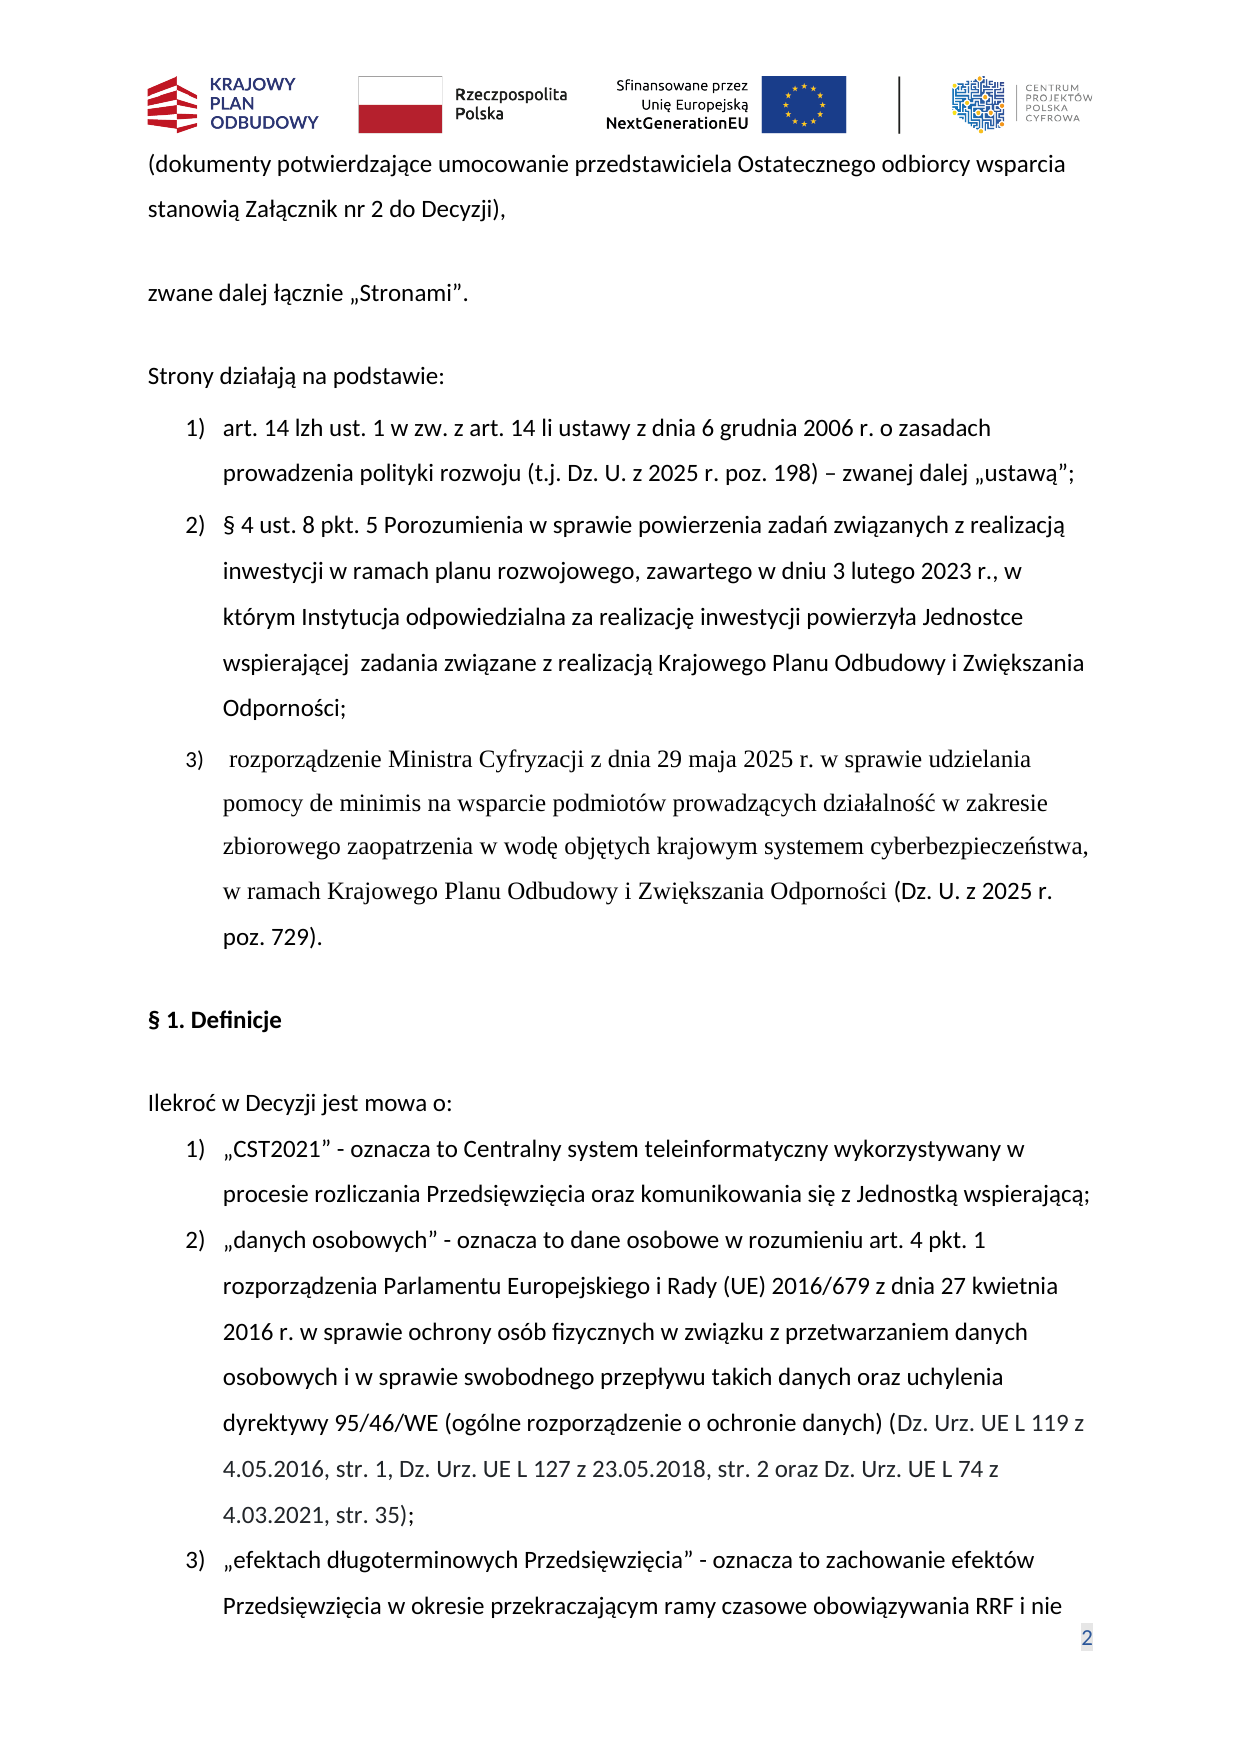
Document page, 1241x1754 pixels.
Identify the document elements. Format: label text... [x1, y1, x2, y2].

list „danych osobowych” - oznacza to dane osobowe w rozumieniu art. 4 pkt. 1 rozporządzenia Parlamentu Europejskiego i Rady (UE) 2016/679 z dnia 27 kwietnia 2016 r. w sprawie ochrony osób fizycznych w związku z przetwarzaniem danych osobowych i w sprawie swobodnego przepływu takich danych oraz uchylenia dyrektywy 95/46/WE (ogólne rozporządzenie o ochronie danych) (Dz. Urz. UE L 119 z 4.05.2016, str. 1, Dz. Urz. UE L 127 z 23.05.2018, str. 2 oraz Dz. Urz. UE L 74 z 4.03.2021, str. 35); [185, 1224, 1092, 1529]
text Strony działają na podstawie: [148, 360, 1092, 390]
text (dokumenty potwierdzające umocowanie przedstawiciela Ostatecznego odbiorcy wsparcia stanowią Załącznik nr 2 do Decyzji), [148, 148, 1092, 224]
list „CST2021” - oznacza to Centralny system teleinformatyczny wykorzystywany w procesie rozliczania Przedsięwzięcia oraz komunikowania się z Jednostką wspierającą; [185, 1133, 1092, 1209]
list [185, 1544, 1092, 1621]
subtitle § 1. Definicje [148, 1004, 1092, 1034]
list art. 14 lzh ust. 1 w zw. z art. 14 li ustawy z dnia 6 grudnia 2006 r. o zasadach prowadzenia polityki rozwoju (t.j. Dz. U. z 2025 r. poz. 198) – zwanej dalej „ustawą”; [185, 412, 1092, 488]
list § 4 ust. 8 pkt. 5 Porozumienia w sprawie powierzenia zadań związanych z realizacją inwestycji w ramach planu rozwojowego, zawartego w dniu 3 lutego 2023 r., w którym Instytucja odpowiedzialna za realizację inwestycji powierzyła Jednostce wspierającej zadania związane z realizacją Krajowego Planu Odbudowy i Zwiększania Odporności; [185, 509, 1092, 723]
text zwane dalej łącznie „Stronami”. [148, 277, 1092, 307]
picture [147, 76, 1093, 134]
text Ilekroć w Decyzji jest mowa o: [148, 1087, 1092, 1118]
list rozporządzenie Ministra Cyfryzacji z dnia 29 maja 2025 r. w sprawie udzielania pomocy de minimis na wsparcie podmiotów prowadzących działalność w zakresie zbiorowego zaopatrzenia w wodę objętych krajowym systemem cyberbezpieczeństwa, w ramach Krajowego Planu Odbudowy i Zwiększania Odporności (Dz. U. z 2025 r. poz. 729). [185, 744, 1092, 951]
